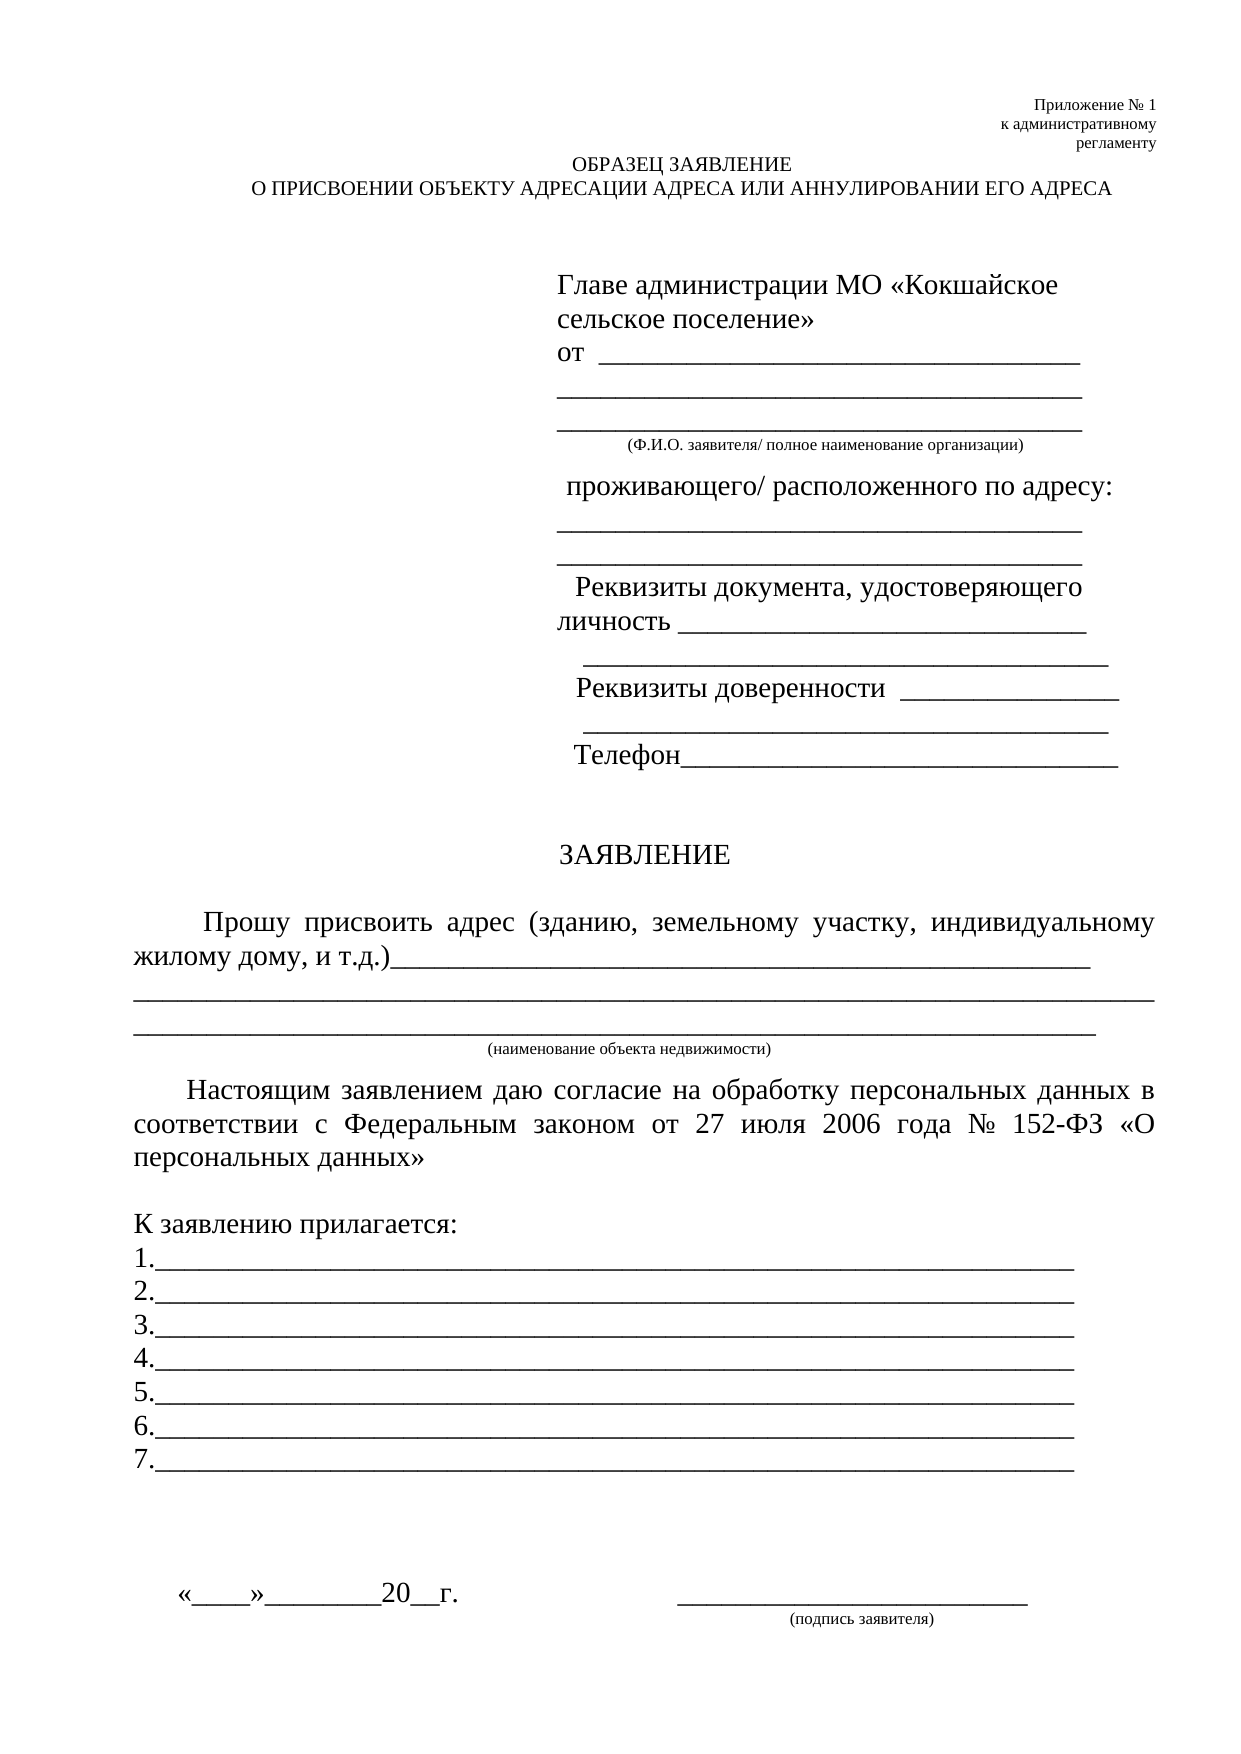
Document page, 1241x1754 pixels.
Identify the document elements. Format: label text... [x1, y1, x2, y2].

text К заявлению прилагается: [133, 1206, 1157, 1240]
text 4._______________________________________________________________ [133, 1341, 1157, 1374]
text ____________________________________ [133, 536, 1157, 569]
text Реквизиты документа, удостоверяющего [428, 569, 1157, 603]
text к административному [133, 114, 1157, 133]
text О ПРИСВОЕНИИ ОБЪЕКТУ АДРЕСАЦИИ АДРЕСА ИЛИ АННУЛИРОВАНИИ ЕГО АДРЕСА [133, 176, 1157, 200]
text ____________________________________ [133, 368, 1157, 401]
text 5._______________________________________________________________ [133, 1374, 1157, 1408]
text Телефон______________________________ [133, 737, 1157, 770]
text ____________________________________ [133, 703, 1157, 737]
text 2._______________________________________________________________ [133, 1273, 1157, 1307]
text ОБРАЗЕЦ ЗАЯВЛЕНИЕ [133, 152, 1157, 176]
text проживающего/ расположенного по адресу: [281, 468, 1157, 502]
text Настоящим заявлением даю согласие на обработку персональных данных в соответствии с Федеральным законом от 27 июля 2006 года № 152-ФЗ «О персональных данных» [133, 1072, 1157, 1173]
text 1._______________________________________________________________ [133, 1240, 1157, 1273]
text от _________________________________ [133, 334, 1157, 368]
text личность ____________________________ [133, 603, 1157, 636]
text ________________________________________________________________________________________________________________________________________ [133, 972, 1157, 1039]
text Главе администрации МО «Кокшайское [133, 267, 1157, 301]
text ____________________________________ [133, 401, 1157, 435]
text 6._______________________________________________________________ [133, 1408, 1157, 1441]
text 7._______________________________________________________________ [133, 1441, 1157, 1475]
text ЗАЯВЛЕНИЕ [133, 837, 1157, 871]
text Реквизиты доверенности _______________ [443, 670, 1157, 703]
text Приложение № 1 [133, 94, 1157, 114]
text регламенту [133, 133, 1157, 152]
text Прошу присвоить адрес (зданию, земельному участку, индивидуальному жилому дому, и т.д.)________________________________________________ [133, 904, 1157, 972]
text (подпись заявителя) [133, 1609, 1157, 1642]
text (наименование объекта недвижимости) [133, 1039, 1157, 1072]
text (Ф.И.О. заявителя/ полное наименование организации) [133, 435, 1157, 468]
text ____________________________________ [133, 502, 1157, 536]
text 3._______________________________________________________________ [133, 1307, 1157, 1341]
text ____________________________________ [517, 636, 1157, 670]
text сельское поселение» [133, 301, 1157, 334]
text «____»________20__г. ________________________ [133, 1575, 1157, 1609]
